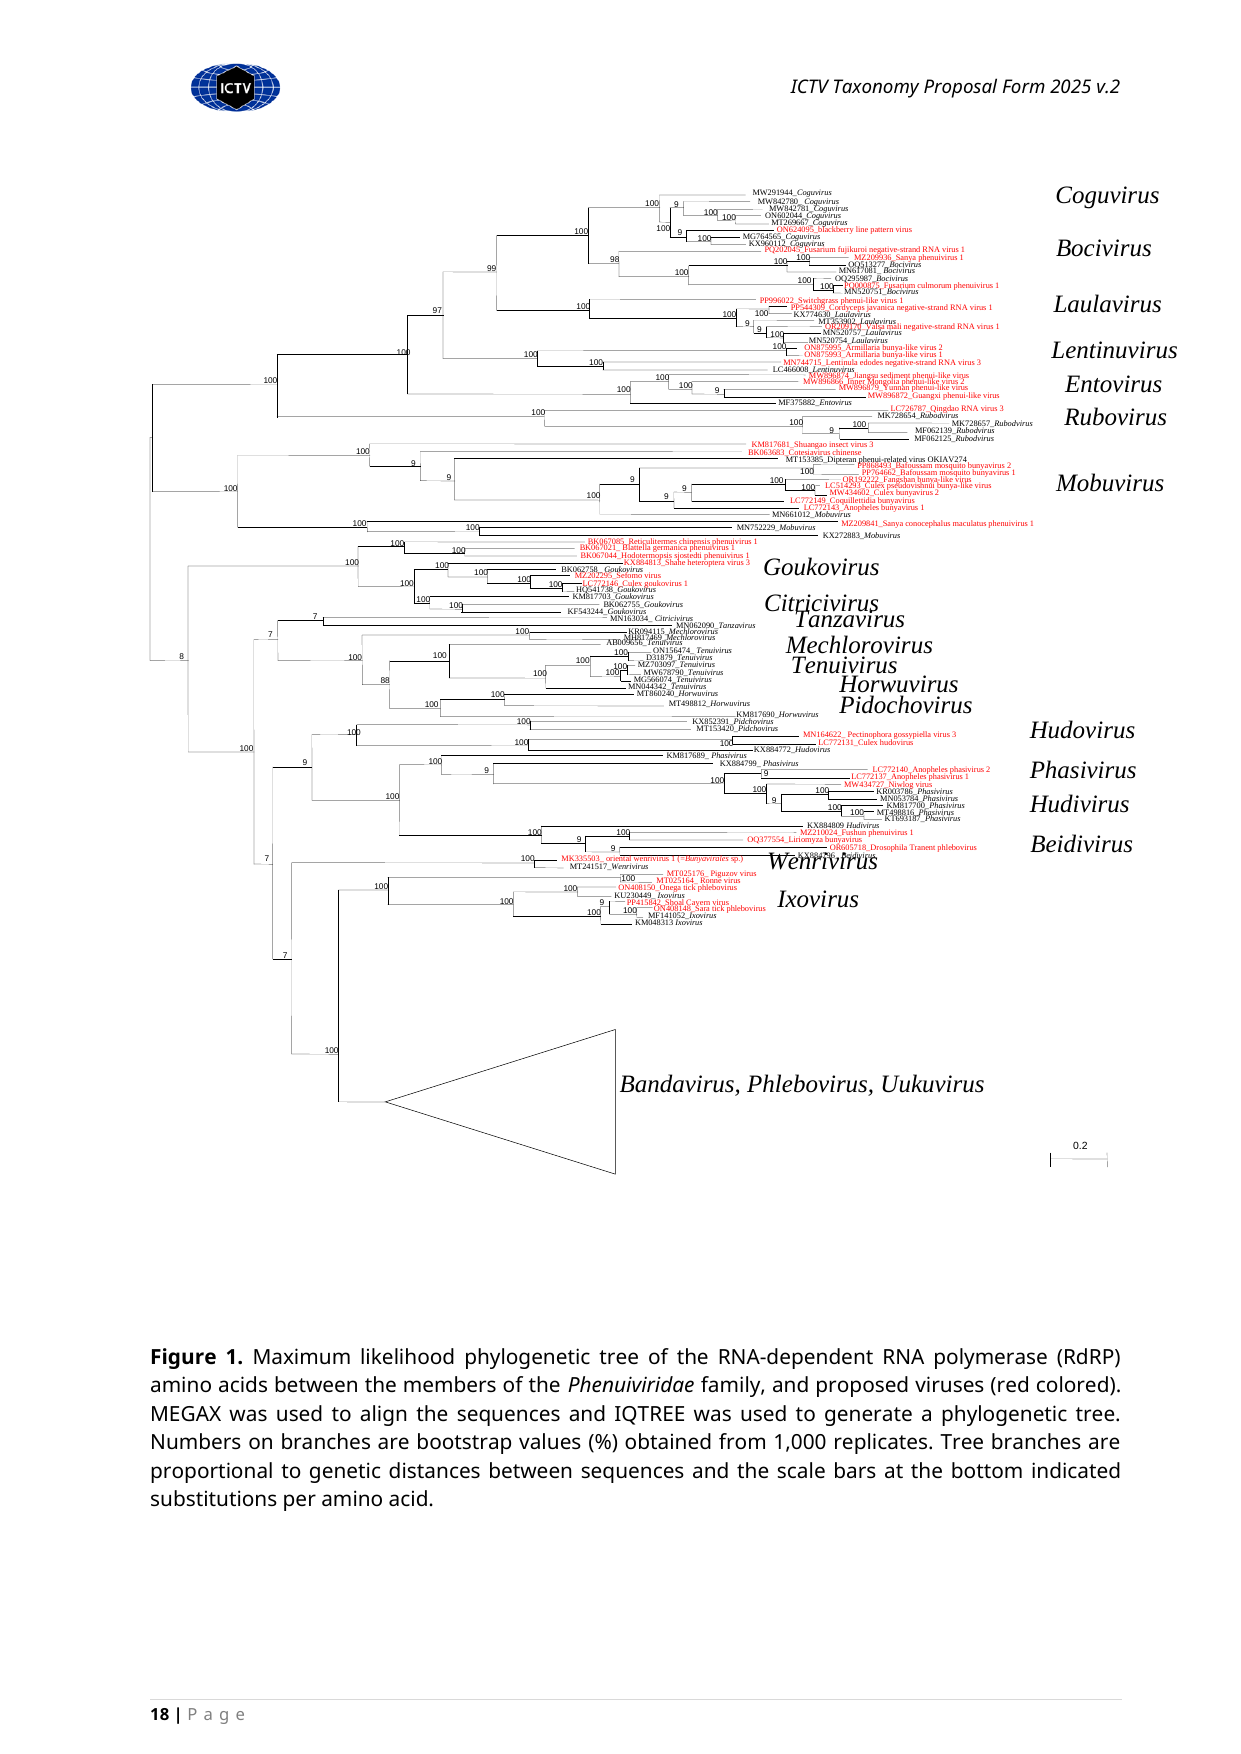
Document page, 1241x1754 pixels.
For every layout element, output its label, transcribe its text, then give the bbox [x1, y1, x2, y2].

text Figure 1. Maximum likelihood phylogenetic tree of the RNA-dependent RNA polymerase (RdRP) amino acids between the members of the Phenuiviridae family, and proposed viruses (red colored). MEGAX was used to align the sequences and IQTREE was used to generate a phylogenetic tree. Numbers on branches are bootstrap values (%) obtained from 1,000 replicates. Tree branches are proportional to genetic distances between sequences and the scale bars at the bottom indicated substitutions per amino acid. [150, 1342, 1122, 1513]
picture [190, 56, 282, 113]
